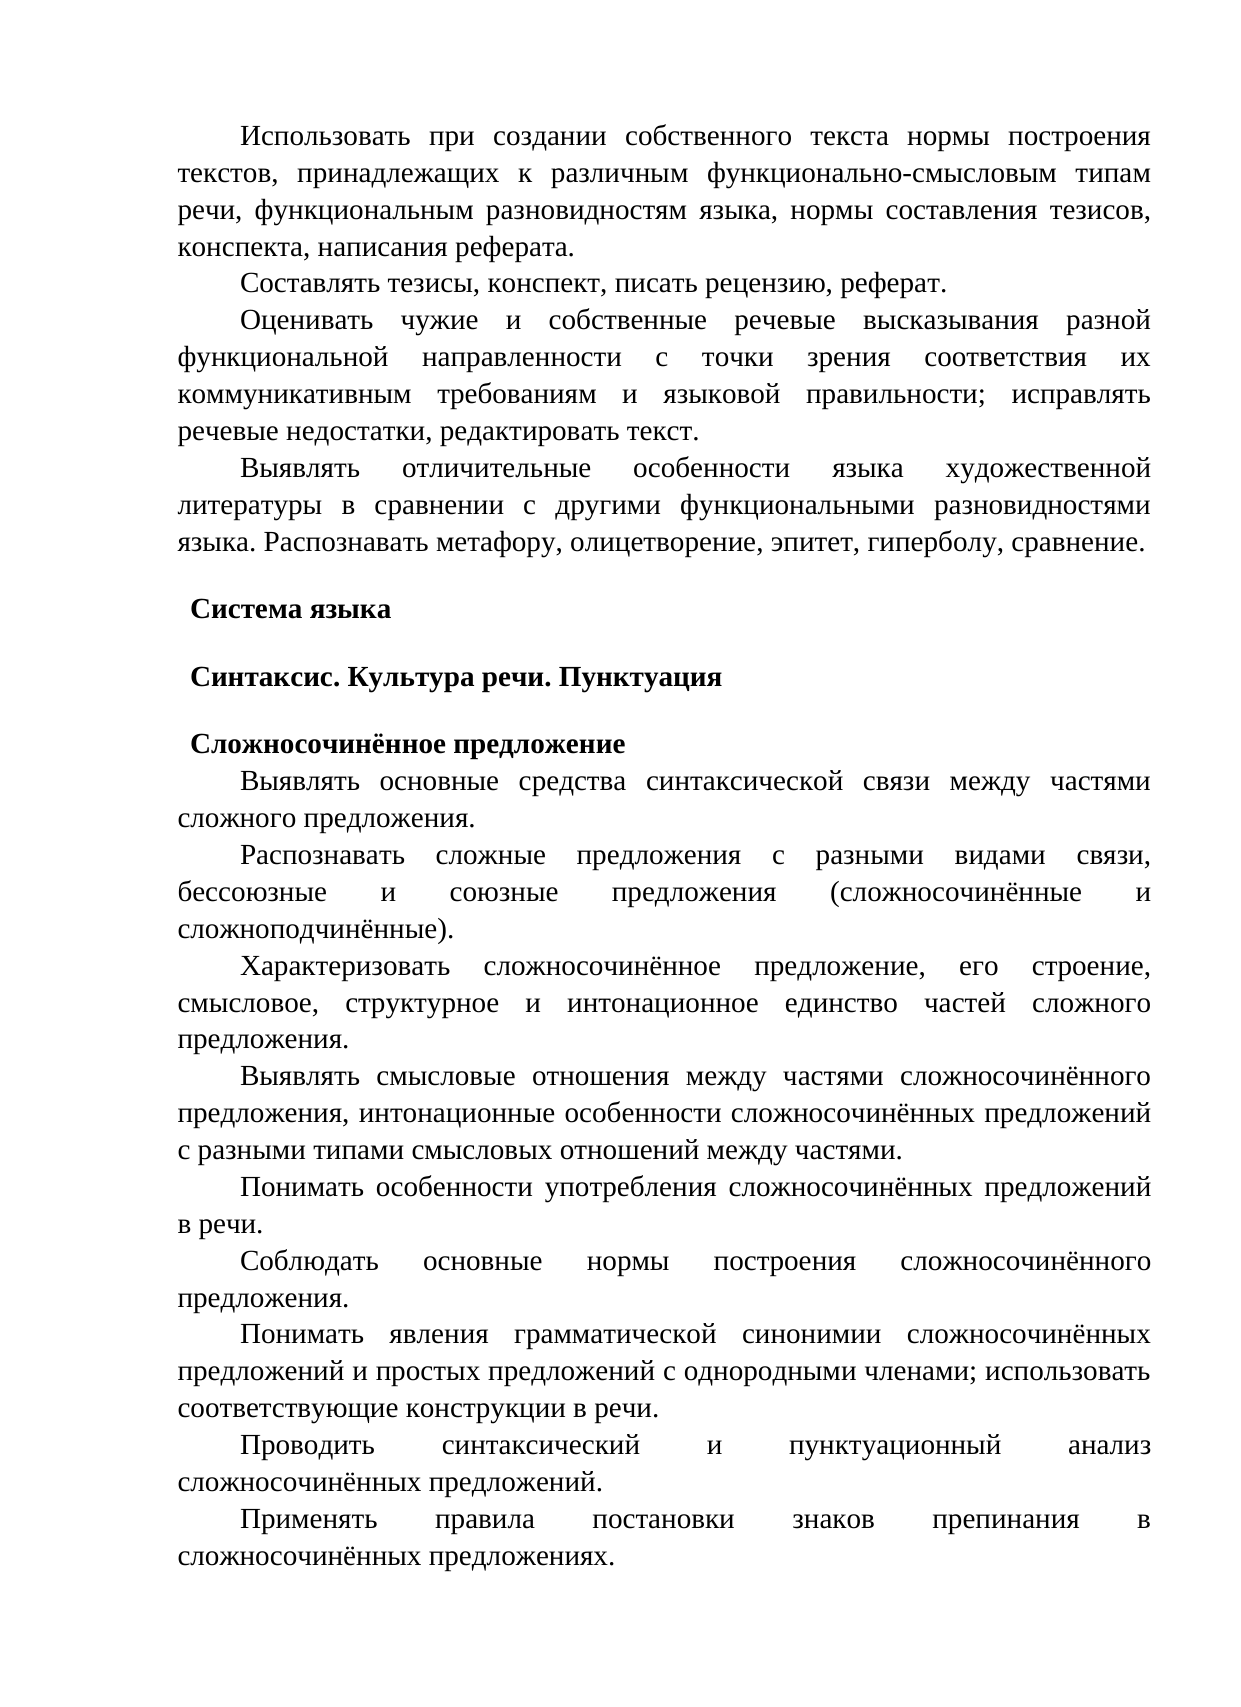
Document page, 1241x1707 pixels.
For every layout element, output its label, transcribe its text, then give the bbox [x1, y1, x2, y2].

text Составлять тезисы, конспект, писать рецензию, реферат. [177, 266, 1152, 299]
text Выявлять смысловые отношения между частями сложносочинённого предложения, интонационные особенности сложносочинённых предложений с разными типами смысловых отношений между частями. [177, 1058, 1152, 1166]
text Характеризовать сложносочинённое предложение, его строение, смысловое, структурное и интонационное единство частей сложного предложения. [177, 948, 1152, 1055]
text Соблюдать основные нормы построения сложносочинённого предложения. [177, 1243, 1152, 1313]
text Проводить синтаксический и пунктуационный анализ сложносочинённых предложений. [177, 1427, 1152, 1498]
text Cинтаксис. Культура речи. Пунктуация [190, 659, 1152, 692]
text Понимать явления грамматической синонимии сложносочинённых предложений и простых предложений с однородными членами; использовать соответствующие конструкции в речи. [177, 1317, 1152, 1424]
text Система языка [190, 591, 1152, 625]
text Сложносочинённое предложение [190, 727, 1152, 760]
text Распознавать сложные предложения с разными видами связи, бессоюзные и союзные предложения (сложносочинённые и сложноподчинённые). [177, 837, 1152, 944]
text Оценивать чужие и собственные речевые высказывания разной функциональной направленности с точки зрения соответствия их коммуникативным требованиям и языковой правильности; исправлять речевые недостатки, редактировать текст. [177, 302, 1152, 447]
text Выявлять отличительные особенности языка художественной литературы в сравнении с другими функциональными разновидностями языка. Распознавать метафору, олицетворение, эпитет, гиперболу, сравнение. [177, 450, 1152, 557]
text Понимать особенности употребления сложносочинённых предложений в речи. [177, 1169, 1152, 1239]
text Использовать при создании собственного текста нормы построения текстов, принадлежащих к различным функционально-смысловым типам речи, функциональным разновидностям языка, нормы составления тезисов, конспекта, написания реферата. [177, 118, 1152, 262]
text Выявлять основные средства синтаксической связи между частями сложного предложения. [177, 763, 1152, 834]
text Применять правила постановки знаков препинания в сложносочинённых предложениях. [177, 1501, 1152, 1571]
